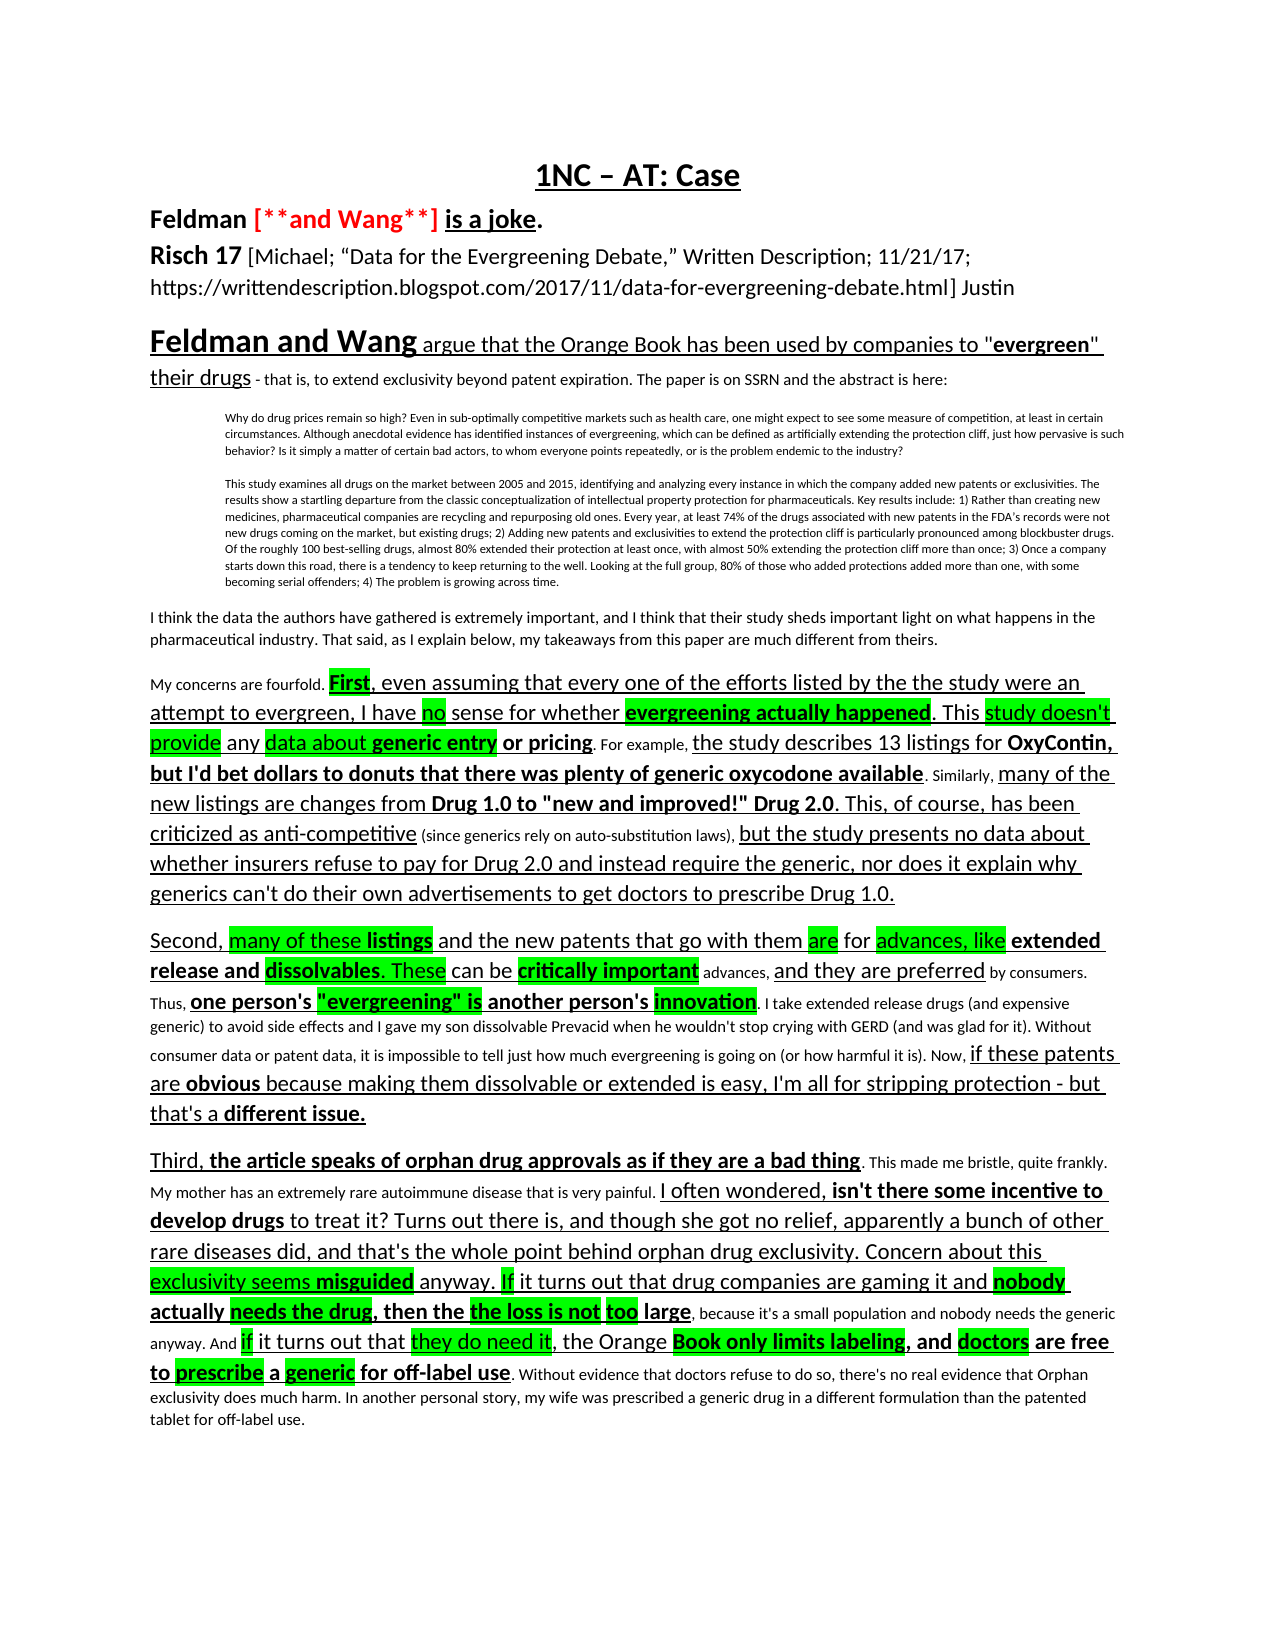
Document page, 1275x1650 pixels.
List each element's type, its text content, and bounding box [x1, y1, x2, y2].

text Second, many of these listings and the new patents that go with them are for advances, like extended release and dissolvables. These can be critically important advances, and they are preferred by consumers. Thus, one person's "evergreening" is another person's innovation. I take extended release drugs (and expensive generic) to avoid side effects and I gave my son dissolvable Prevacid when he wouldn't stop crying with GERD (and was glad for it). Without consumer data or patent data, it is impossible to tell just how much evergreening is going on (or how harmful it is). Now, if these patents are obvious because making them dissolvable or extended is easy, I'm all for stripping protection - but that's a different issue. [150, 926, 1125, 1127]
subtitle 1NC – AT: Case [150, 154, 1125, 195]
text This study examines all drugs on the market between 2005 and 2015, identifying and analyzing every instance in which the company added new patents or exclusivities. The results show a startling departure from the classic conceptualization of intellectual property protection for pharmaceuticals. Key results include: 1) Rather than creating new medicines, pharmaceutical companies are recycling and repurposing old ones. Every year, at least 74% of the drugs associated with new patents in the FDA’s records were not new drugs coming on the market, but existing drugs; 2) Adding new patents and exclusivities to extend the protection cliff is particularly pronounced among blockbuster drugs. Of the roughly 100 best-selling drugs, almost 80% extended their protection at least once, with almost 50% extending the protection cliff more than once; 3) Once a company starts down this road, there is a tendency to keep returning to the well. Looking at the full group, 80% of those who added protections added more than one, with some becoming serial offenders; 4) The problem is growing across time. [225, 476, 1125, 590]
text I think the data the authors have gathered is extremely important, and I think that their study sheds important light on what happens in the pharmaceutical industry. That said, as I explain below, my takeaways from this paper are much different from theirs. [150, 608, 1125, 650]
text Feldman and Wang argue that the Orange Book has been used by companies to "evergreen" their drugs - that is, to extend exclusivity beyond patent expiration. The paper is on SSRN and the abstract is here: [150, 320, 1125, 391]
text Risch 17 [Michael; “Data for the Evergreening Debate,” Written Description; 11/21/17; https://writtendescription.blogspot.com/2017/11/data-for-evergreening-debate.html] Justin [150, 238, 1125, 301]
text Third, the article speaks of orphan drug approvals as if they are a bad thing. This made me bristle, quite frankly. My mother has an extremely rare autoimmune disease that is very painful. I often wondered, isn't there some incentive to develop drugs to treat it? Turns out there is, and though she got no relief, apparently a bunch of other rare diseases did, and that's the whole point behind orphan drug exclusivity. Concern about this exclusivity seems misguided anyway. If it turns out that drug companies are gaming it and nobody actually needs the drug, then the the loss is not too large, because it's a small population and nobody needs the generic anyway. And if it turns out that they do need it, the Orange Book only limits labeling, and doctors are free to prescribe a generic for off-label use. Without evidence that doctors refuse to do so, there's no real evidence that Orphan exclusivity does much harm. In another personal story, my wife was prescribed a generic drug in a different formulation than the patented tablet for off-label use. [150, 1146, 1125, 1429]
text My concerns are fourfold. First, even assuming that every one of the efforts listed by the the study were an attempt to evergreen, I have no sense for whether evergreening actually happened. This study doesn't provide any data about generic entry or pricing. For example, the study describes 13 listings for OxyContin, but I'd bet dollars to donuts that there was plenty of generic oxycodone available. Similarly, many of the new listings are changes from Drug 1.0 to "new and improved!" Drug 2.0. This, of course, has been criticized as anti-competitive (since generics rely on auto-substitution laws), but the study presents no data about whether insurers refuse to pay for Drug 2.0 and instead require the generic, nor does it explain why generics can't do their own advertisements to get doctors to prescribe Drug 1.0. [150, 668, 1125, 908]
subtitle Feldman [**and Wang**] is a joke. [150, 202, 1125, 235]
text Why do drug prices remain so high? Even in sub-optimally competitive markets such as health care, one might expect to see some measure of competition, at least in certain circumstances. Although anecdotal evidence has identified instances of evergreening, which can be defined as artificially extending the protection cliff, just how pervasive is such behavior? Is it simply a matter of certain bad actors, to whom everyone points repeatedly, or is the problem endemic to the industry? [225, 410, 1125, 458]
